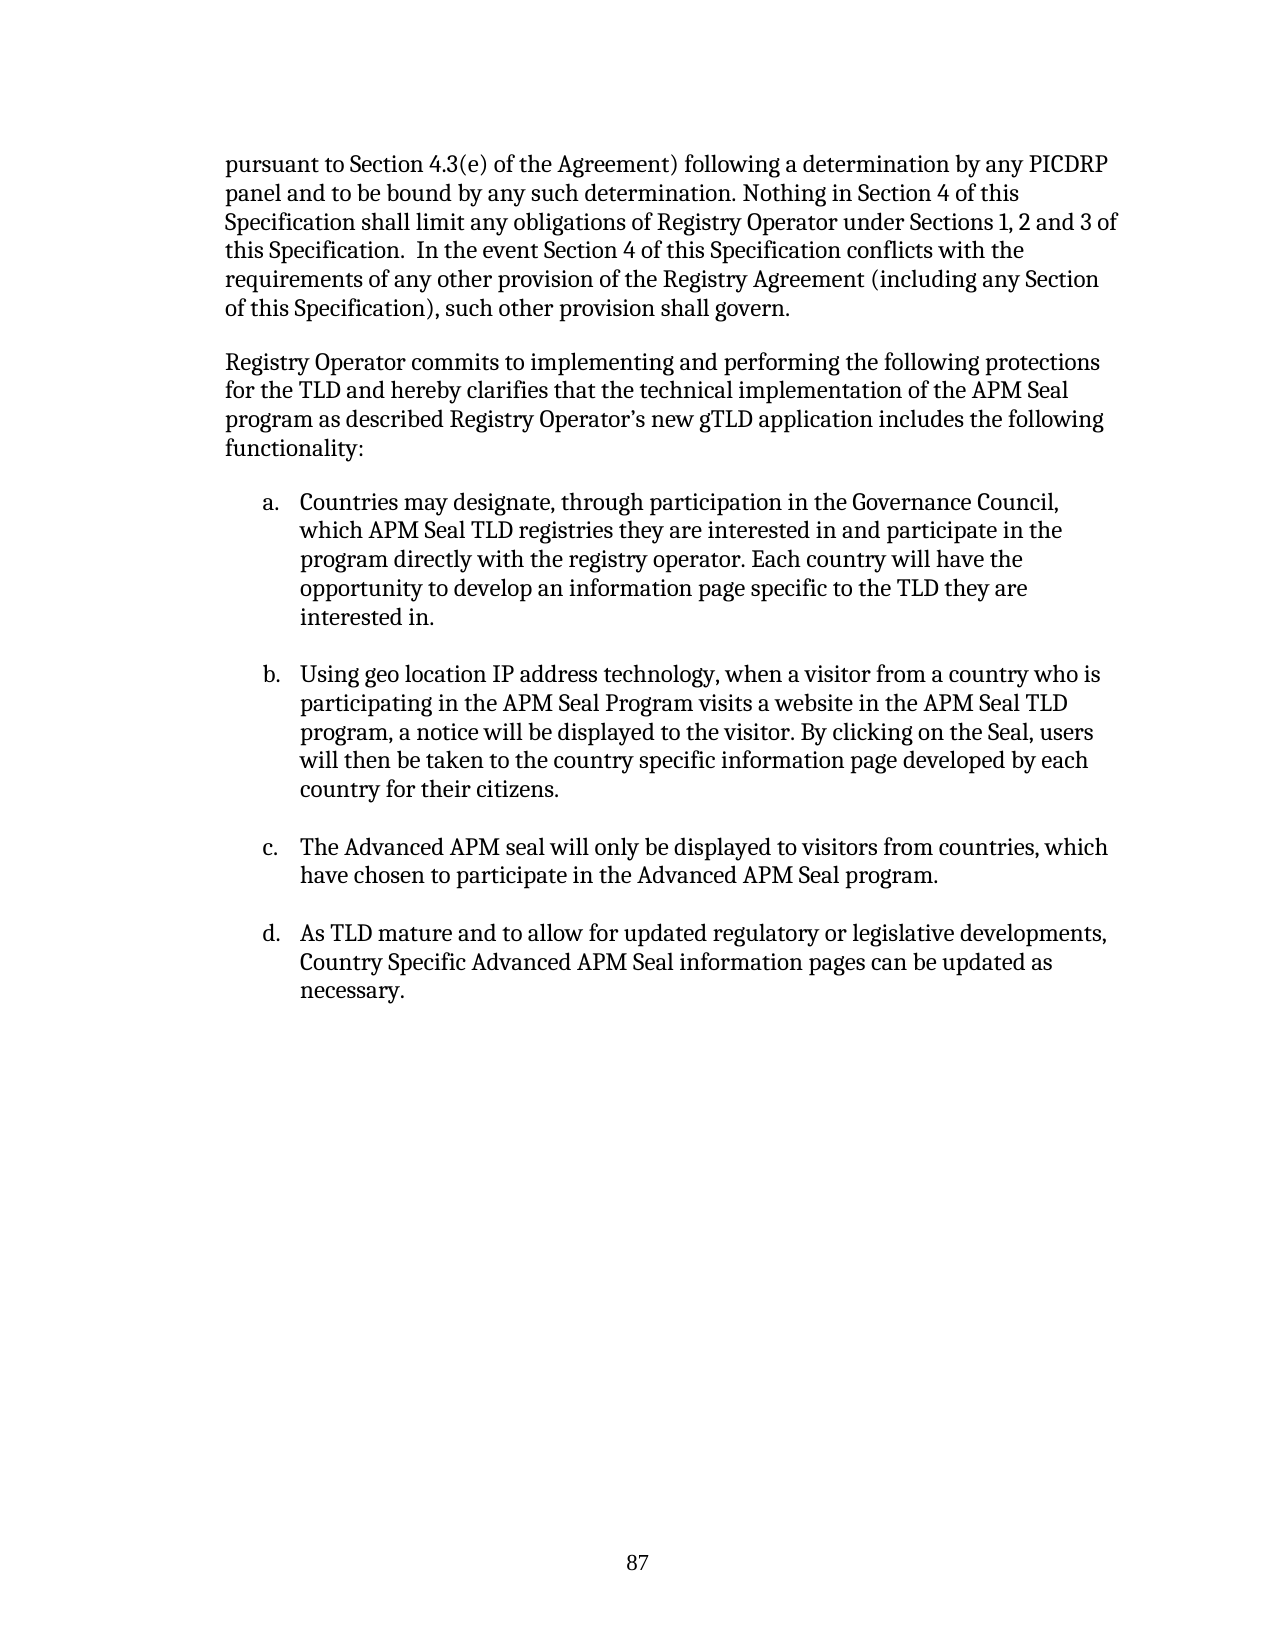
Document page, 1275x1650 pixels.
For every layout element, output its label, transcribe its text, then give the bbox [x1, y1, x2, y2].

list The Advanced APM seal will only be displayed to visitors from countries, which have chosen to participate in the Advanced APM Seal program. [262, 832, 1125, 890]
list Countries may designate, through participation in the Governance Council, which APM Seal TLD registries they are interested in and participate in the program directly with the registry operator. Each country will have the opportunity to develop an information page specific to the TLD they are interested in. [262, 487, 1125, 631]
list Using geo location IP address technology, when a visitor from a country who is participating in the APM Seal Program visits a website in the APM Seal TLD program, a notice will be displayed to the visitor. By clicking on the Seal, users will then be taken to the country specific information page developed by each country for their citizens. [262, 660, 1125, 804]
list Registry Operator commits to implementing and performing the following protections for the TLD and hereby clarifies that the technical implementation of the APM Seal program as described Registry Operator’s new gTLD application includes the following functionality: [225, 347, 1125, 462]
list As TLD mature and to allow for updated regulatory or legislative developments, Country Specific Advanced APM Seal information pages can be updated as necessary. [262, 919, 1125, 1005]
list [187, 150, 1125, 322]
